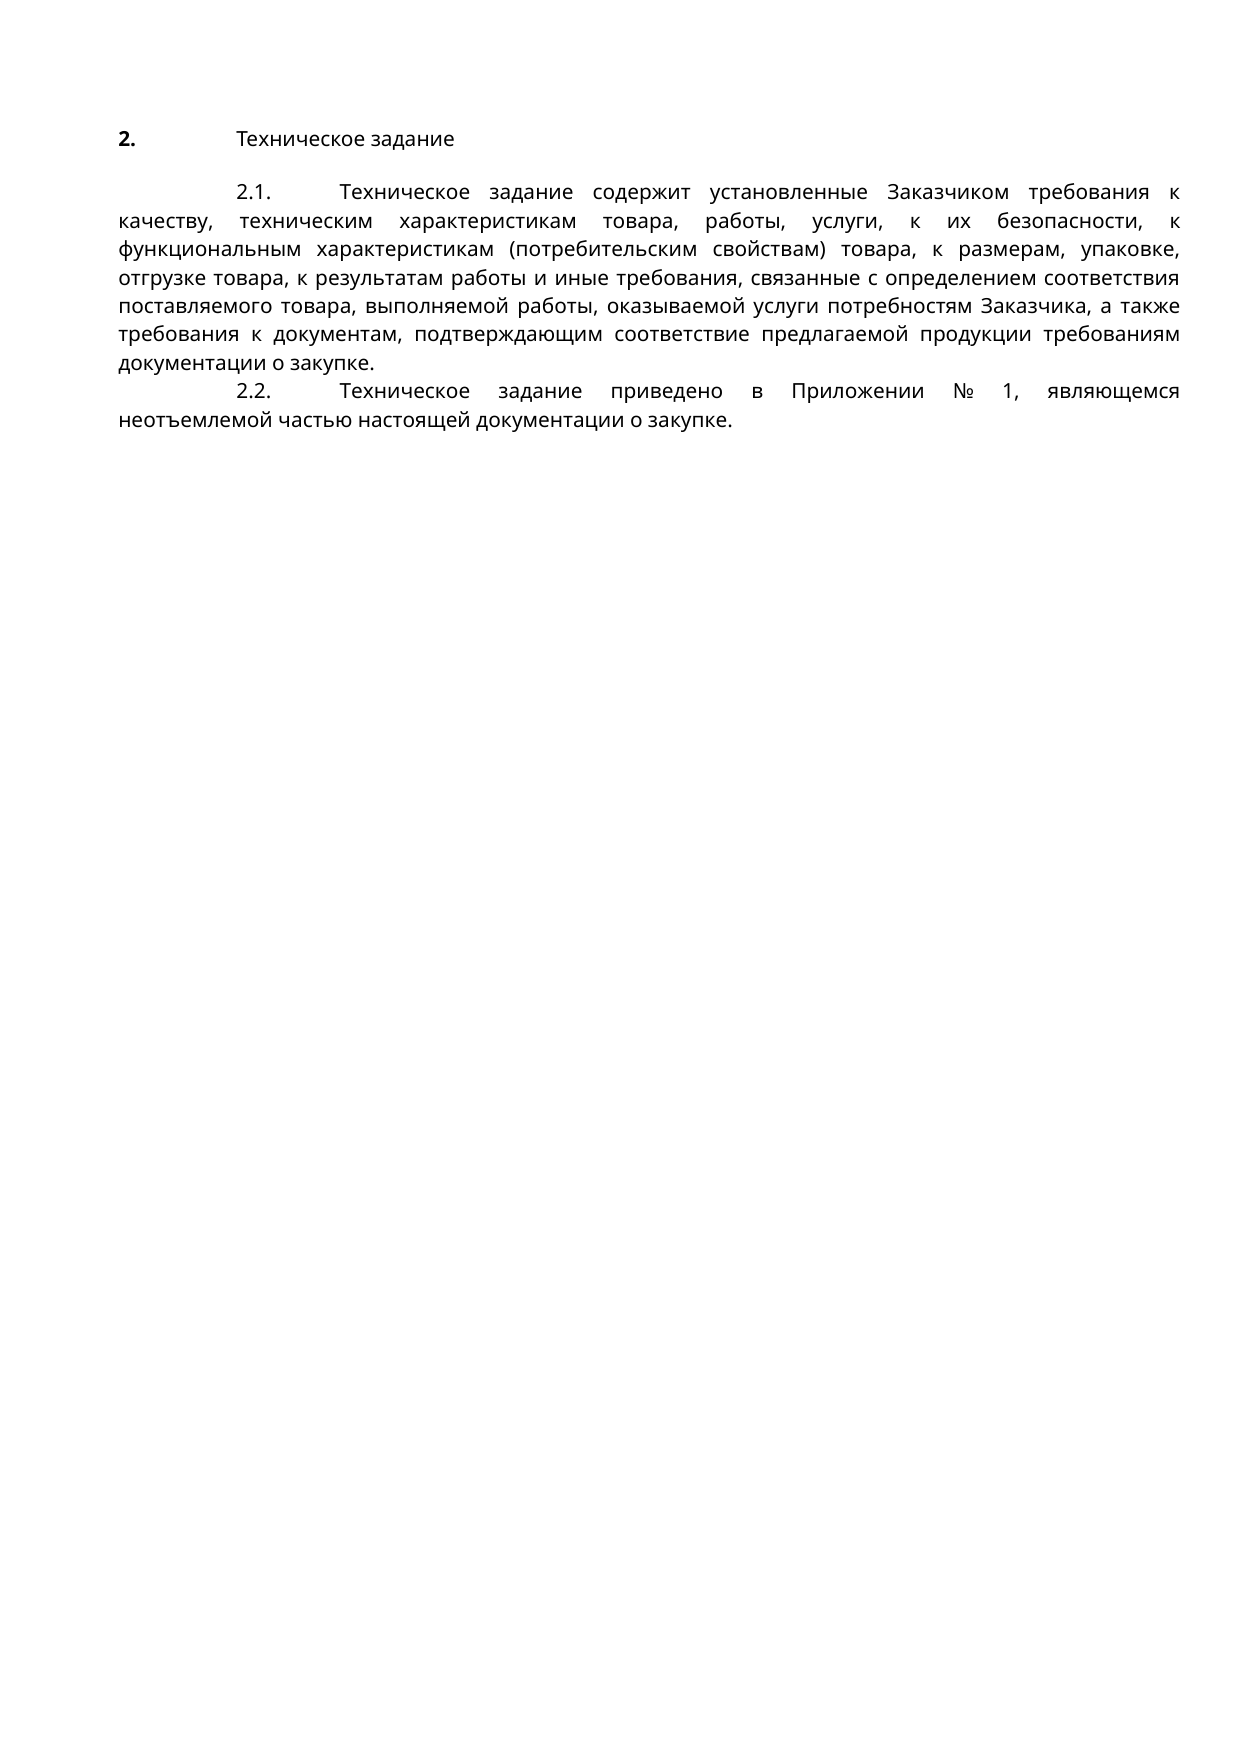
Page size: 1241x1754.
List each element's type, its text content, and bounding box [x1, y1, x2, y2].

text 2.2. Техническое задание приведено в Приложении № 1, являющемся неотъемлемой частью настоящей документации о закупке. [118, 376, 1181, 433]
subtitle Техническое задание [118, 124, 1181, 152]
text 2.1. Техническое задание содержит установленные Заказчиком требования к качеству, техническим характеристикам товара, работы, услуги, к их безопасности, к функциональным характеристикам (потребительским свойствам) товара, к размерам, упаковке, отгрузке товара, к результатам работы и иные требования, связанные с определением соответствия поставляемого товара, выполняемой работы, оказываемой услуги потребностям Заказчика, а также требования к документам, подтверждающим соответствие предлагаемой продукции требованиям документации о закупке. [118, 177, 1181, 376]
